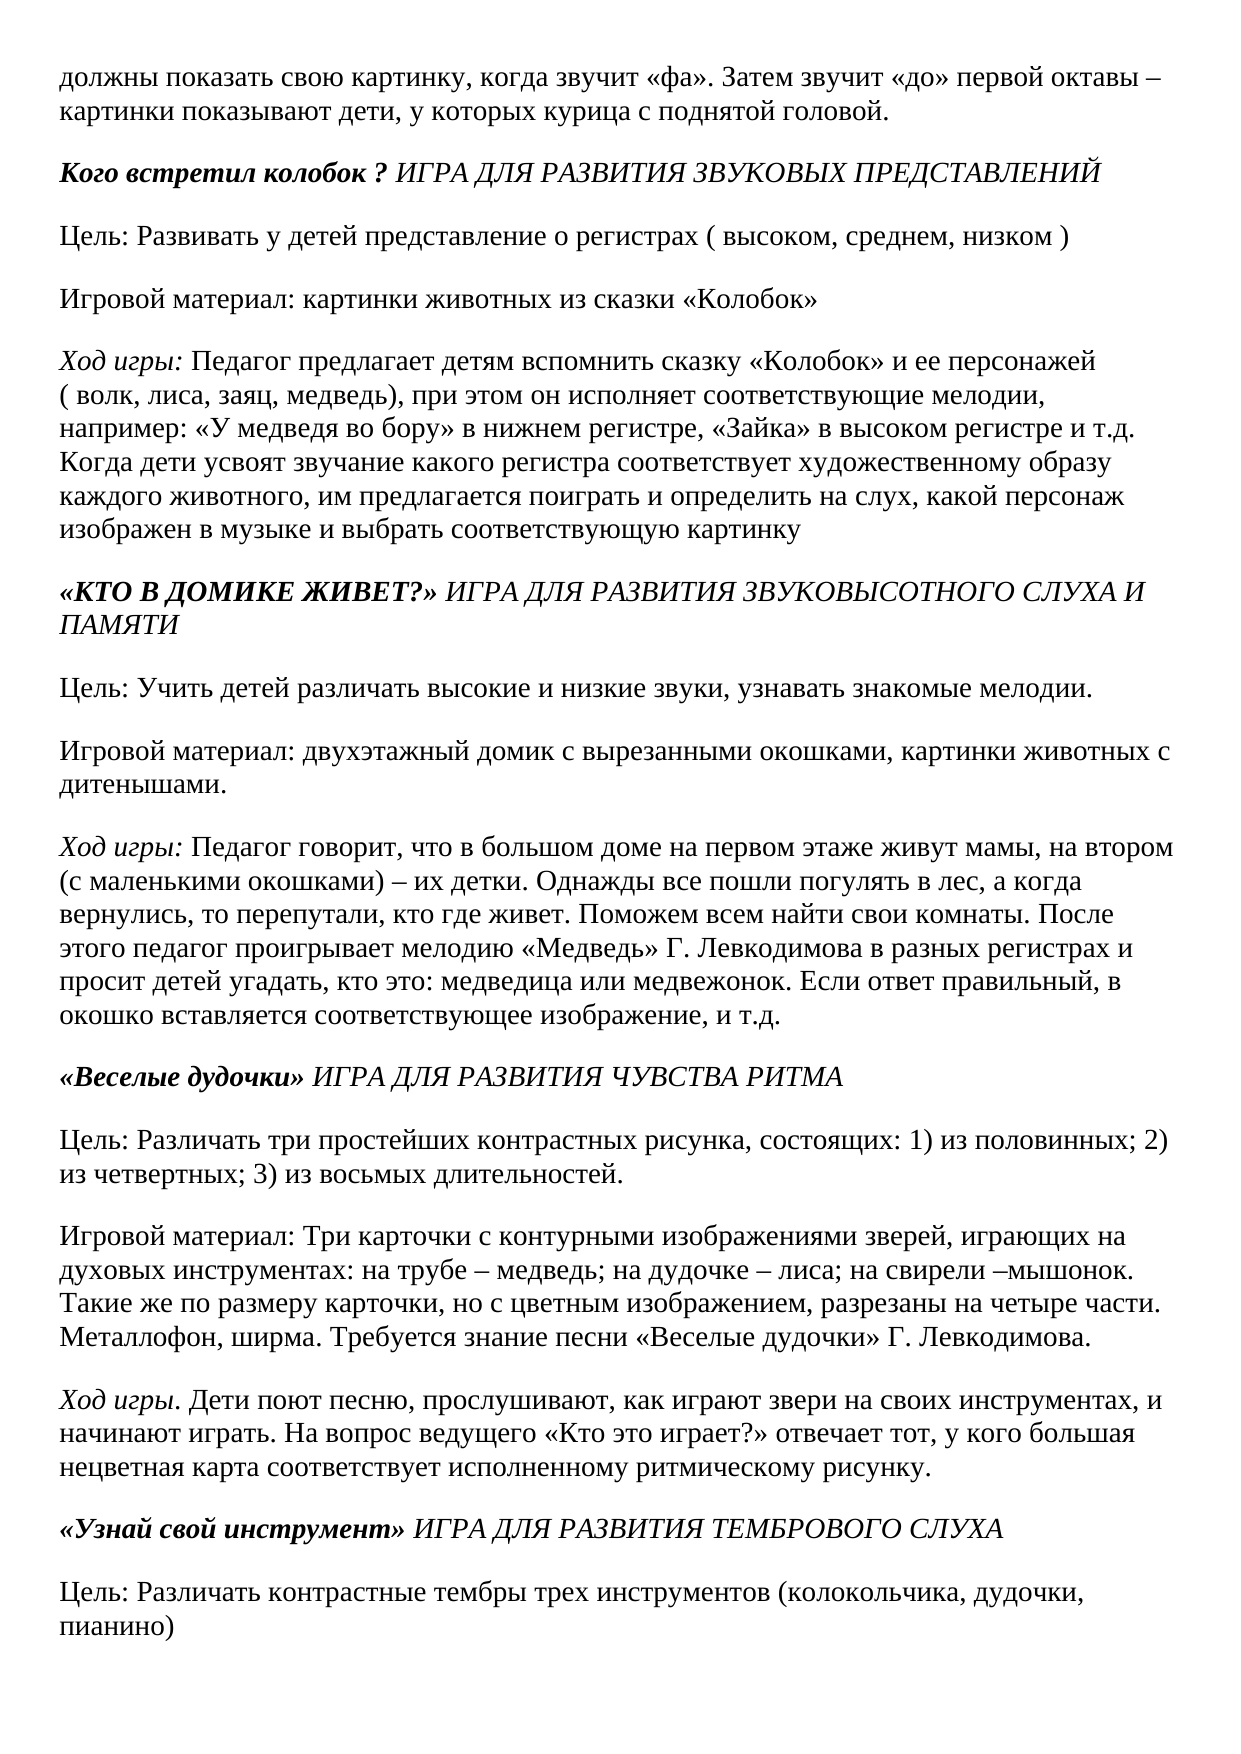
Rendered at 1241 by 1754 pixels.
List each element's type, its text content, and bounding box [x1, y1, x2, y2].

text Цель: Развивать у детей представление о регистрах ( высоком, среднем, низком ) [59, 218, 1181, 252]
text Ход игры: Педагог предлагает детям вспомнить сказку «Колобок» и ее персонажей ( волк, лиса, заяц, медведь), при этом он исполняет соответствующие мелодии, например: «У медведя во бору» в нижнем регистре, «Зайка» в высоком регистре и т.д. Когда дети усвоят звучание какого регистра соответствует художественному образу каждого животного, им предлагается поиграть и определить на слух, какой персонаж изображен в музыке и выбрать соответствующую картинку [59, 343, 1181, 545]
text Ход игры: Педагог говорит, что в большом доме на первом этаже живут мамы, на втором (с маленькими окошками) – их детки. Однажды все пошли погулять в лес, а когда вернулись, то перепутали, кто где живет. Поможем всем найти свои комнаты. После этого педагог проигрывает мелодию «Медведь» Г. Левкодимова в разных регистрах и просит детей угадать, кто это: медведица или медвежонок. Если ответ правильный, в окошко вставляется соответствующее изображение, и т.д. [59, 829, 1181, 1030]
text Игровой материал: Три карточки с контурными изображениями зверей, играющих на духовых инструментах: на трубе – медведь; на дудочке – лиса; на свирели –мышонок. Такие же по размеру карточки, но с цветным изображением, разрезаны на четыре части. Металлофон, ширма. Требуется знание песни «Веселые дудочки» Г. Левкодимова. [59, 1218, 1181, 1353]
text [59, 59, 1181, 126]
text Цель: Различать контрастные тембры трех инструментов (колокольчика, дудочки, пианино) [59, 1574, 1181, 1641]
text «Веселые дудочки» ИГРА ДЛЯ РАЗВИТИЯ ЧУВСТВА РИТМА [59, 1059, 1181, 1093]
text Кого встретил колобок ? ИГРА ДЛЯ РАЗВИТИЯ ЗВУКОВЫХ ПРЕДСТАВЛЕНИЙ [59, 155, 1181, 189]
text Игровой материал: двухэтажный домик с вырезанными окошками, картинки животных с дитенышами. [59, 733, 1181, 800]
text Цель: Различать три простейших контрастных рисунка, состоящих: 1) из половинных; 2) из четвертных; 3) из восьмых длительностей. [59, 1122, 1181, 1189]
text «Узнай свой инструмент» ИГРА ДЛЯ РАЗВИТИЯ ТЕМБРОВОГО СЛУХА [59, 1512, 1181, 1545]
text Цель: Учить детей различать высокие и низкие звуки, узнавать знакомые мелодии. [59, 670, 1181, 704]
text Ход игры. Дети поют песню, прослушивают, как играют звери на своих инструментах, и начинают играть. На вопрос ведущего «Кто это играет?» отвечает тот, у кого большая нецветная карта соответствует исполненному ритмическому рисунку. [59, 1382, 1181, 1482]
text Игровой материал: картинки животных из сказки «Колобок» [59, 281, 1181, 314]
text «КТО В ДОМИКЕ ЖИВЕТ?» ИГРА ДЛЯ РАЗВИТИЯ ЗВУКОВЫСОТНОГО СЛУХА И ПАМЯТИ [59, 574, 1181, 641]
